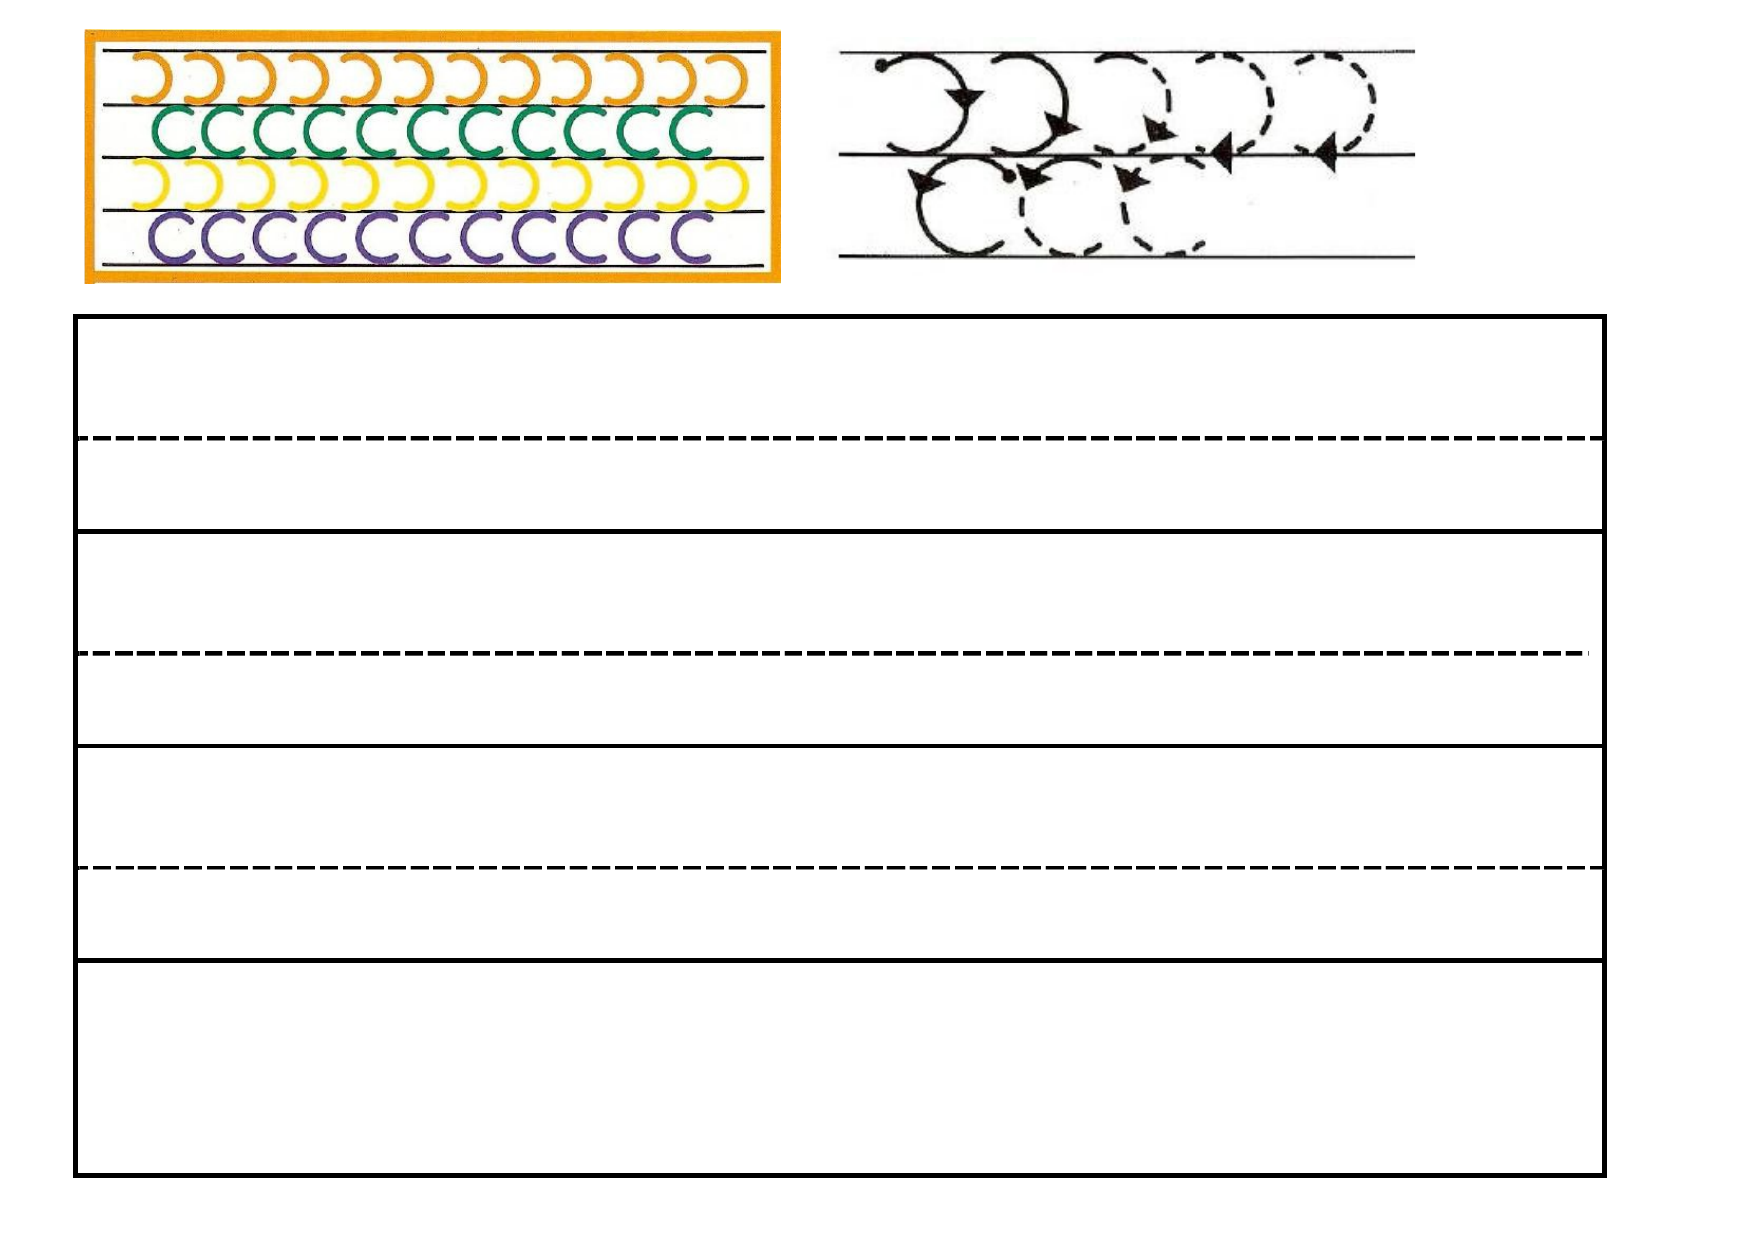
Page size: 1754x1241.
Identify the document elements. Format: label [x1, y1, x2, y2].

table_cell [78, 748, 1602, 866]
table_cell [78, 870, 1602, 958]
picture [75, 651, 1589, 656]
table_cell [78, 963, 1602, 1173]
table_cell [78, 534, 1602, 744]
table_header [78, 319, 1602, 436]
picture [75, 866, 1605, 870]
picture [84, 29, 781, 284]
table_header [78, 441, 1602, 529]
picture [75, 436, 1605, 441]
picture [826, 37, 1416, 276]
